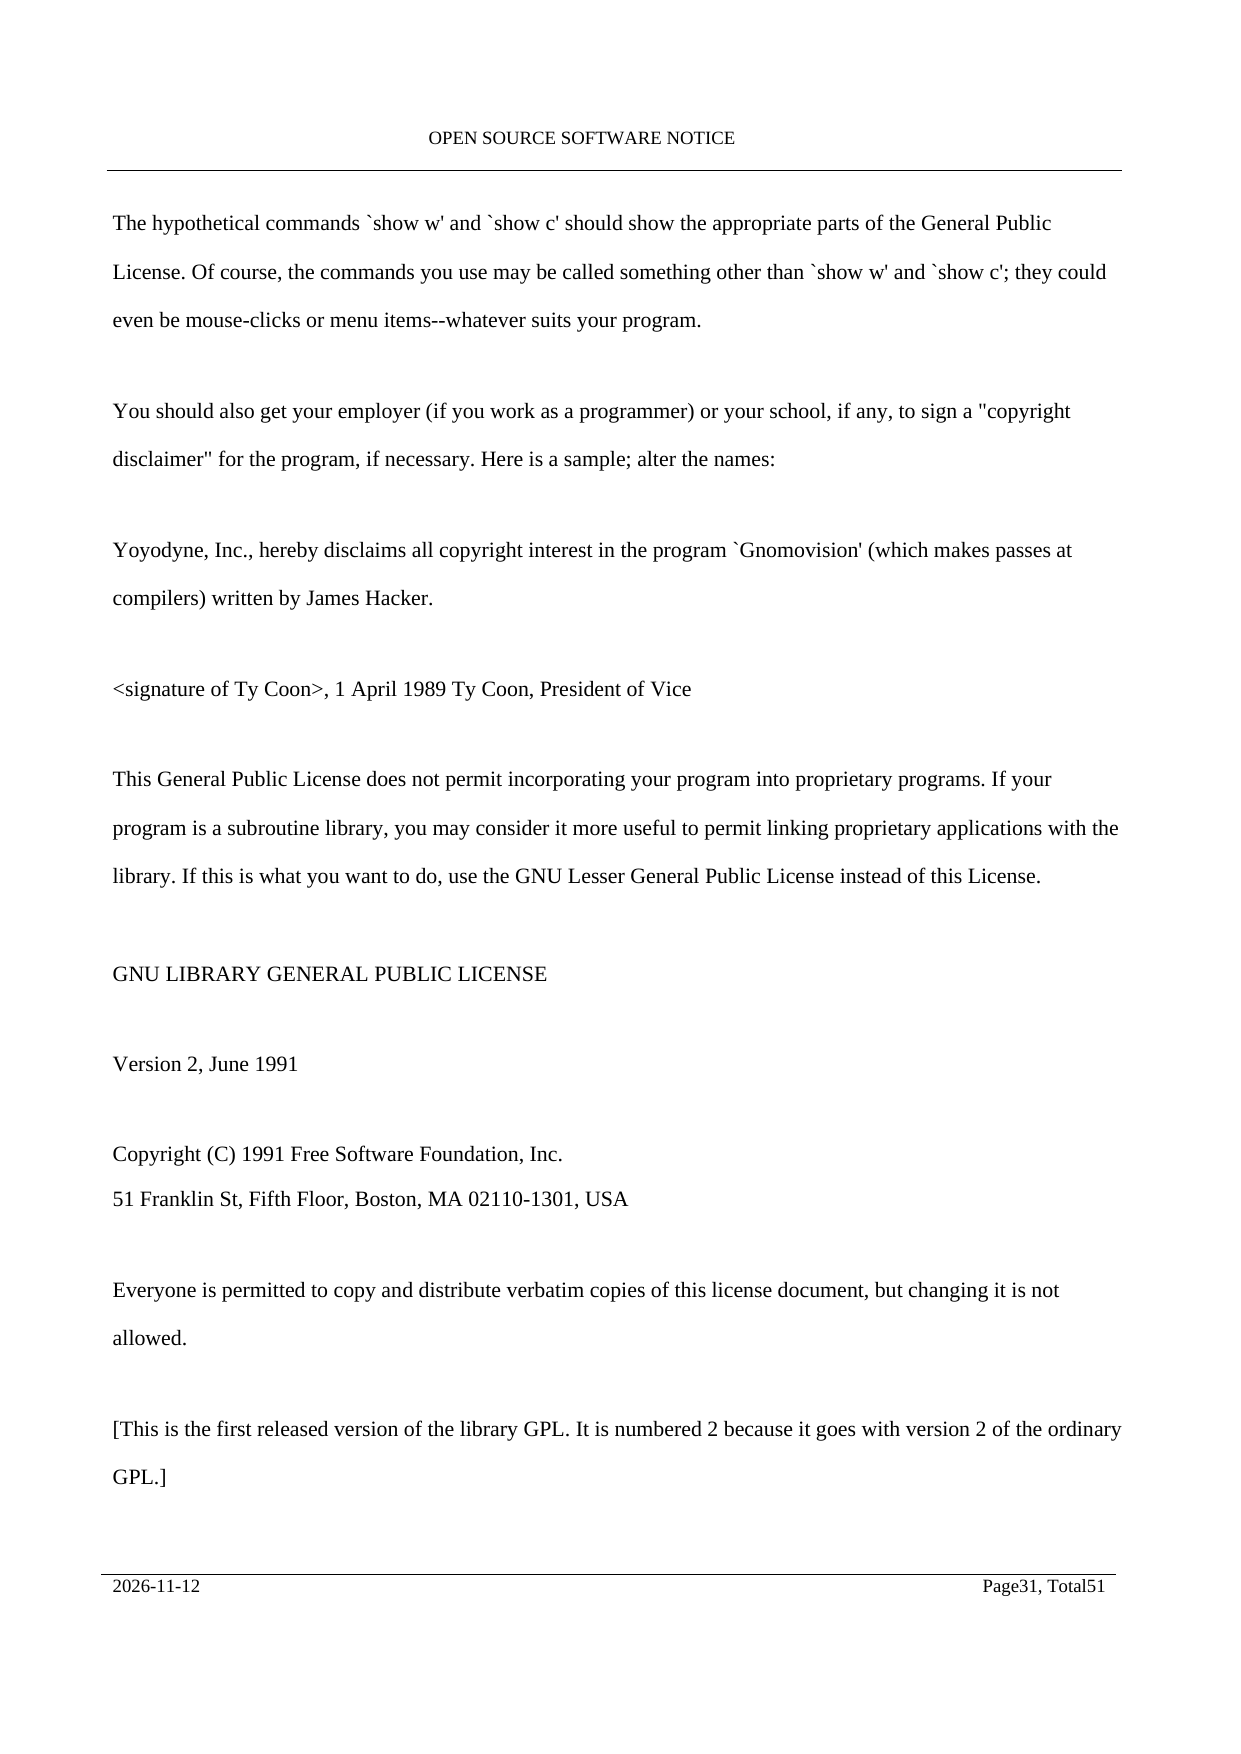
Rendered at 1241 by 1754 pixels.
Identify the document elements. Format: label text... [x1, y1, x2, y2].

text <signature of Ty Coon>, 1 April 1989 Ty Coon, President of Vice [112, 672, 1128, 704]
text Version 2, June 1991 [112, 1047, 1128, 1080]
text You should also get your employer (if you work as a programmer) or your school, if any, to sign a "copyright disclaimer" for the program, if necessary. Here is a sample; alter the names: [112, 394, 1128, 475]
text The hypothetical commands `show w' and `show c' should show the appropriate parts of the General Public License. Of course, the commands you use may be called something other than `show w' and `show c'; they could even be mouse-clicks or menu items--whatever suits your program. [112, 206, 1128, 336]
text This General Public License does not permit incorporating your program into proprietary programs. If your program is a subroutine library, you may consider it more useful to permit linking proprietary applications with the library. If this is what you want to do, use the GNU Lesser General Public License instead of this License. GNU LIBRARY GENERAL PUBLIC LICENSE [112, 762, 1128, 990]
text Everyone is permitted to copy and distribute verbatim copies of this license document, but changing it is not allowed. [112, 1273, 1128, 1354]
text Yoyodyne, Inc., hereby disclaims all copyright interest in the program `Gnomovision' (which makes passes at compilers) written by James Hacker. [112, 533, 1128, 614]
text 51 Franklin St, Fifth Floor, Boston, MA 02110-1301, USA [112, 1183, 1128, 1215]
text [This is the first released version of the library GPL. It is numbered 2 because it goes with version 2 of the ordinary GPL.] [112, 1412, 1128, 1493]
text Copyright (C) 1991 Free Software Foundation, Inc. [112, 1138, 1128, 1170]
